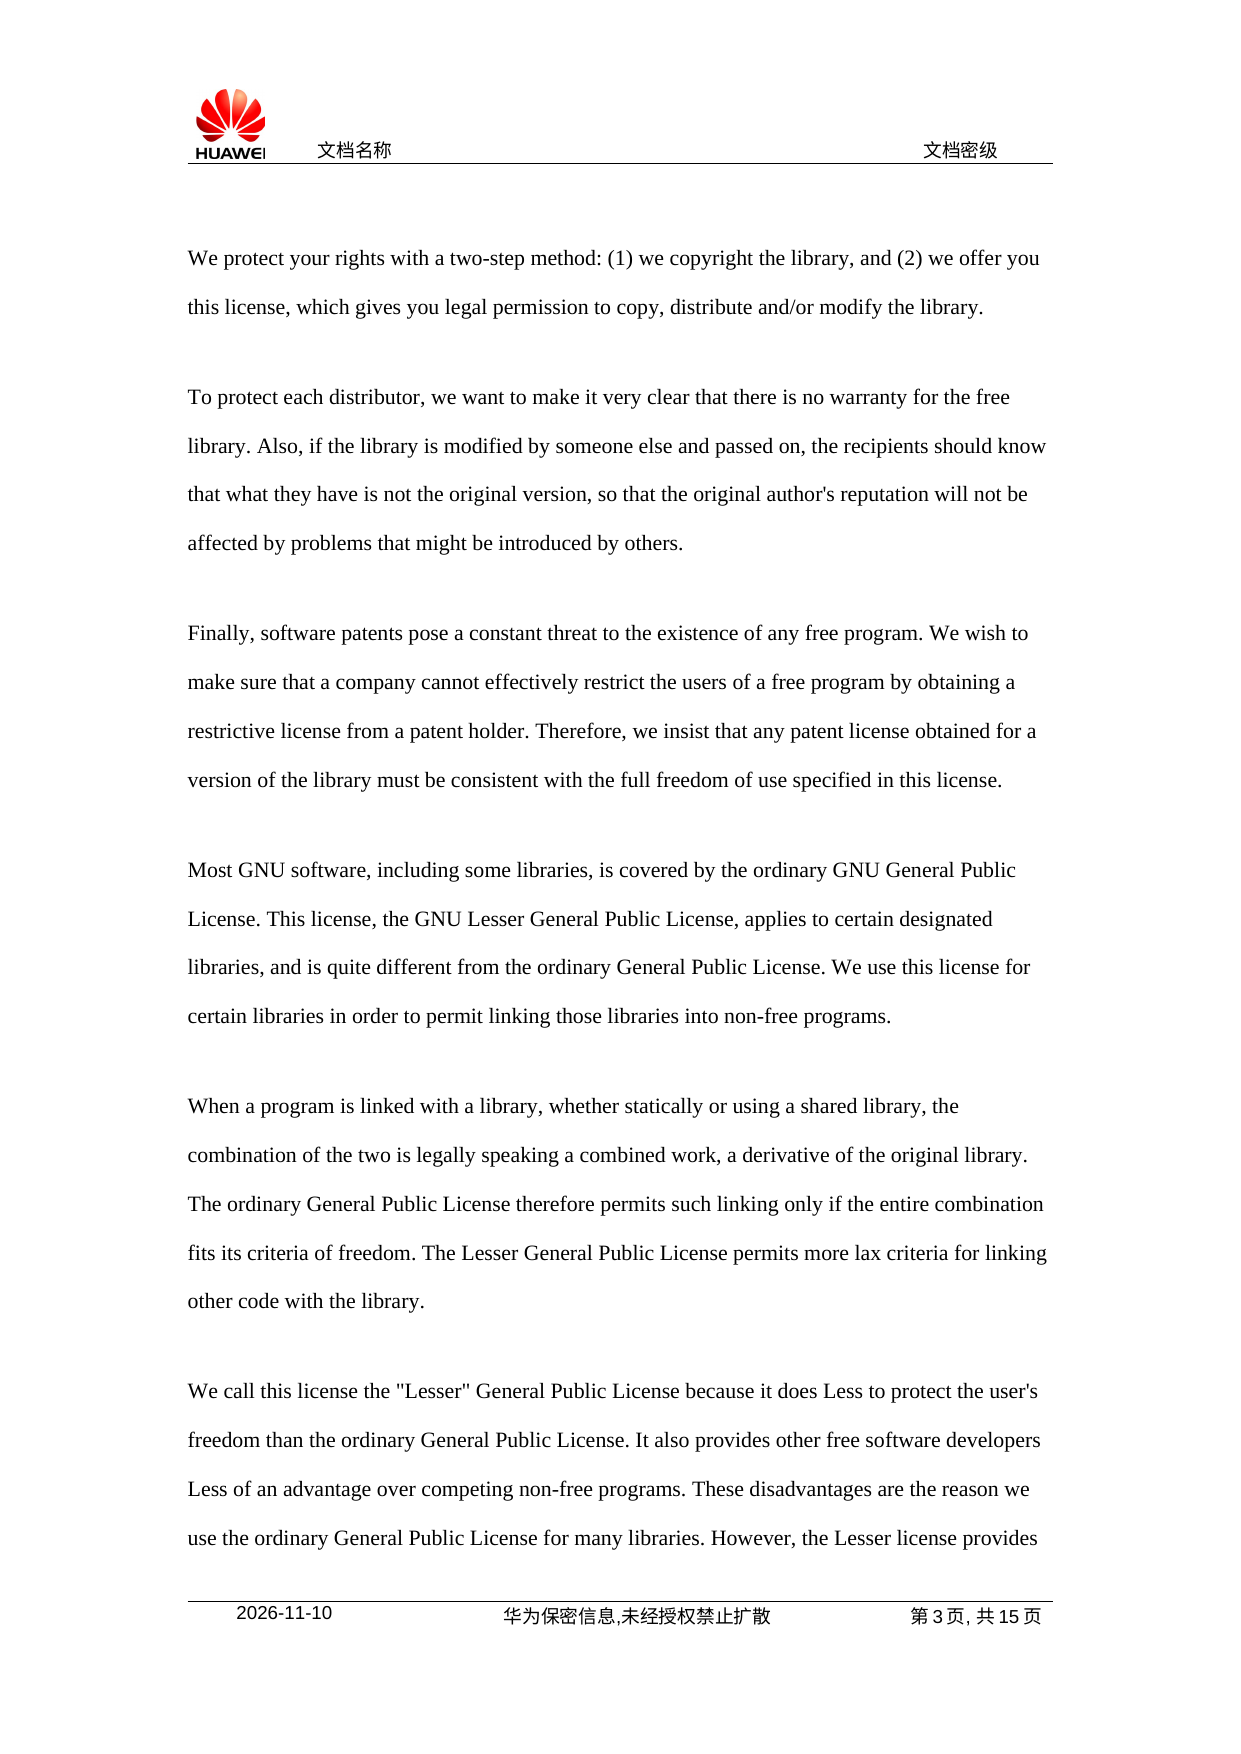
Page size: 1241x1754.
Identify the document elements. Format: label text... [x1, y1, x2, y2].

picture [196, 89, 265, 159]
text Most GNU software, including some libraries, is covered by the ordinary GNU General Public License. This license, the GNU Lesser General Public License, applies to certain designated libraries, and is quite different from the ordinary General Public License. We use this license for certain libraries in order to permit linking those libraries into non-free programs. [187, 853, 1053, 1032]
text Finally, software patents pose a constant threat to the existence of any free program. We wish to make sure that a company cannot effectively restrict the users of a free program by obtaining a restrictive license from a patent holder. Therefore, we insist that any patent license obtained for a version of the library must be consistent with the full freedom of use specified in this license. [187, 617, 1053, 796]
text To protect each distributor, we want to make it very clear that there is no warranty for the free library. Also, if the library is modified by someone else and passed on, the recipients should know that what they have is not the original version, so that the original author's reputation will not be affected by problems that might be introduced by others. [187, 380, 1053, 559]
text We protect your rights with a two-step method: (1) we copyright the library, and (2) we offer you this license, which gives you legal permission to copy, distribute and/or modify the library. [187, 241, 1053, 323]
text When a program is linked with a library, whether statically or using a shared library, the combination of the two is legally speaking a combined work, a derivative of the original library. The ordinary General Public License therefore permits such linking only if the entire combination fits its criteria of freedom. The Lesser General Public License permits more lax criteria for linking other code with the library. [187, 1090, 1053, 1317]
